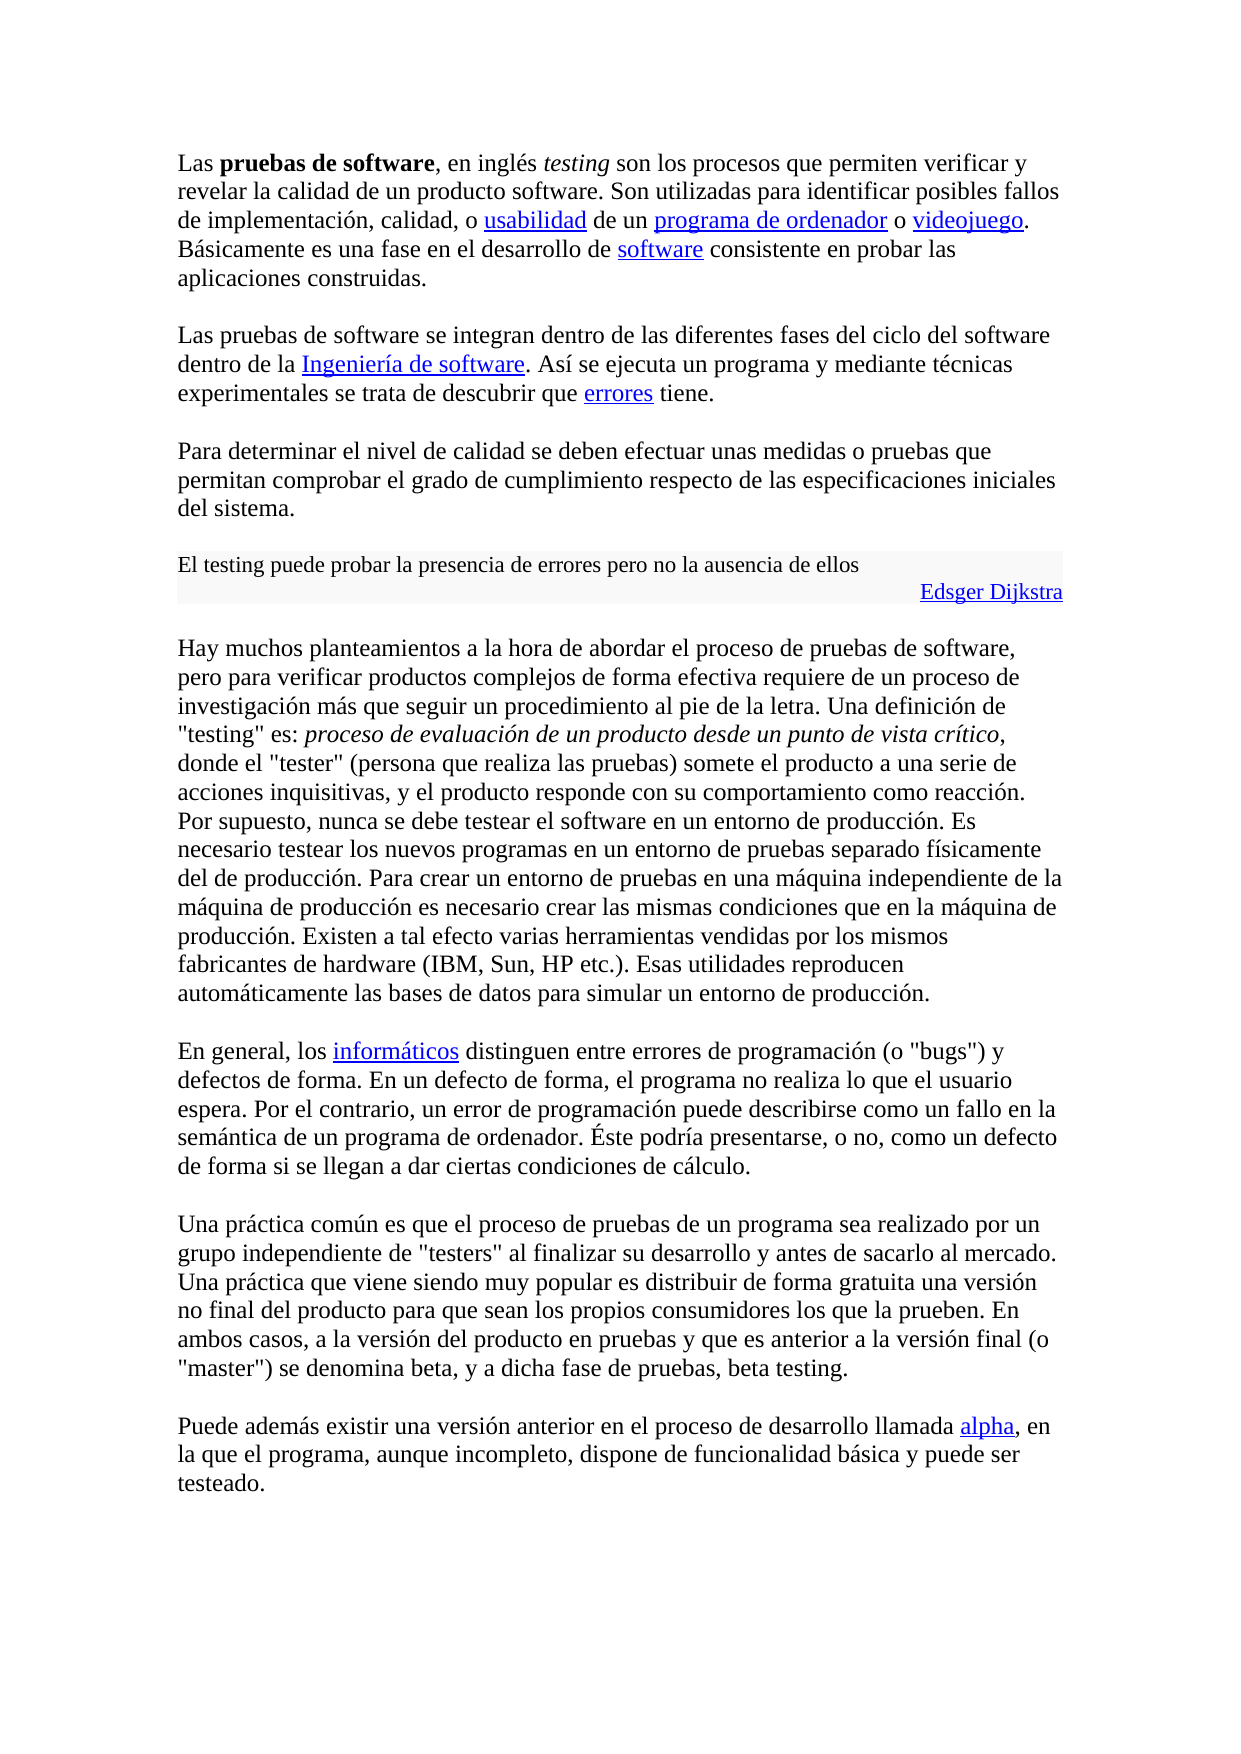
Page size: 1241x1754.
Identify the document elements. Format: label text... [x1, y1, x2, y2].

text Para determinar el nivel de calidad se deben efectuar unas medidas o pruebas que permitan comprobar el grado de cumplimiento respecto de las especificaciones iniciales del sistema. [177, 436, 1063, 522]
text En general, los informáticos distinguen entre errores de programación (o "bugs") y defectos de forma. En un defecto de forma, el programa no realiza lo que el usuario espera. Por el contrario, un error de programación puede describirse como un fallo en la semántica de un programa de ordenador. Éste podría presentarse, o no, como un defecto de forma si se llegan a dar ciertas condiciones de cálculo. [177, 1036, 1063, 1180]
text Edsger Dijkstra [177, 578, 1063, 604]
text Una práctica común es que el proceso de pruebas de un programa sea realizado por un grupo independiente de "testers" al finalizar su desarrollo y antes de sacarlo al mercado. Una práctica que viene siendo muy popular es distribuir de forma gratuita una versión no final del producto para que sean los propios consumidores los que la prueben. En ambos casos, a la versión del producto en pruebas y que es anterior a la versión final (o "master") se denomina beta, y a dicha fase de pruebas, beta testing. [177, 1209, 1063, 1382]
text El testing puede probar la presencia de errores pero no la ausencia de ellos [177, 551, 1063, 578]
text Las pruebas de software se integran dentro de las diferentes fases del ciclo del software dentro de la Ingeniería de software. Así se ejecuta un programa y mediante técnicas experimentales se trata de descubrir que errores tiene. [177, 321, 1063, 407]
text Puede además existir una versión anterior en el proceso de desarrollo llamada alpha, en la que el programa, aunque incompleto, dispone de funcionalidad básica y puede ser testeado. [177, 1411, 1063, 1497]
text Las pruebas de software, en inglés testing son los procesos que permiten verificar y revelar la calidad de un producto software. Son utilizadas para identificar posibles fallos de implementación, calidad, o usabilidad de un programa de ordenador o videojuego. Básicamente es una fase en el desarrollo de software consistente en probar las aplicaciones construidas. [177, 148, 1063, 291]
text Hay muchos planteamientos a la hora de abordar el proceso de pruebas de software, pero para verificar productos complejos de forma efectiva requiere de un proceso de investigación más que seguir un procedimiento al pie de la letra. Una definición de "testing" es: proceso de evaluación de un producto desde un punto de vista crítico, donde el "tester" (persona que realiza las pruebas) somete el producto a una serie de acciones inquisitivas, y el producto responde con su comportamiento como reacción. Por supuesto, nunca se debe testear el software en un entorno de producción. Es necesario testear los nuevos programas en un entorno de pruebas separado físicamente del de producción. Para crear un entorno de pruebas en una máquina independiente de la máquina de producción es necesario crear las mismas condiciones que en la máquina de producción. Existen a tal efecto varias herramientas vendidas por los mismos fabricantes de hardware (IBM, Sun, HP etc.). Esas utilidades reproducen automáticamente las bases de datos para simular un entorno de producción. [177, 633, 1063, 1007]
